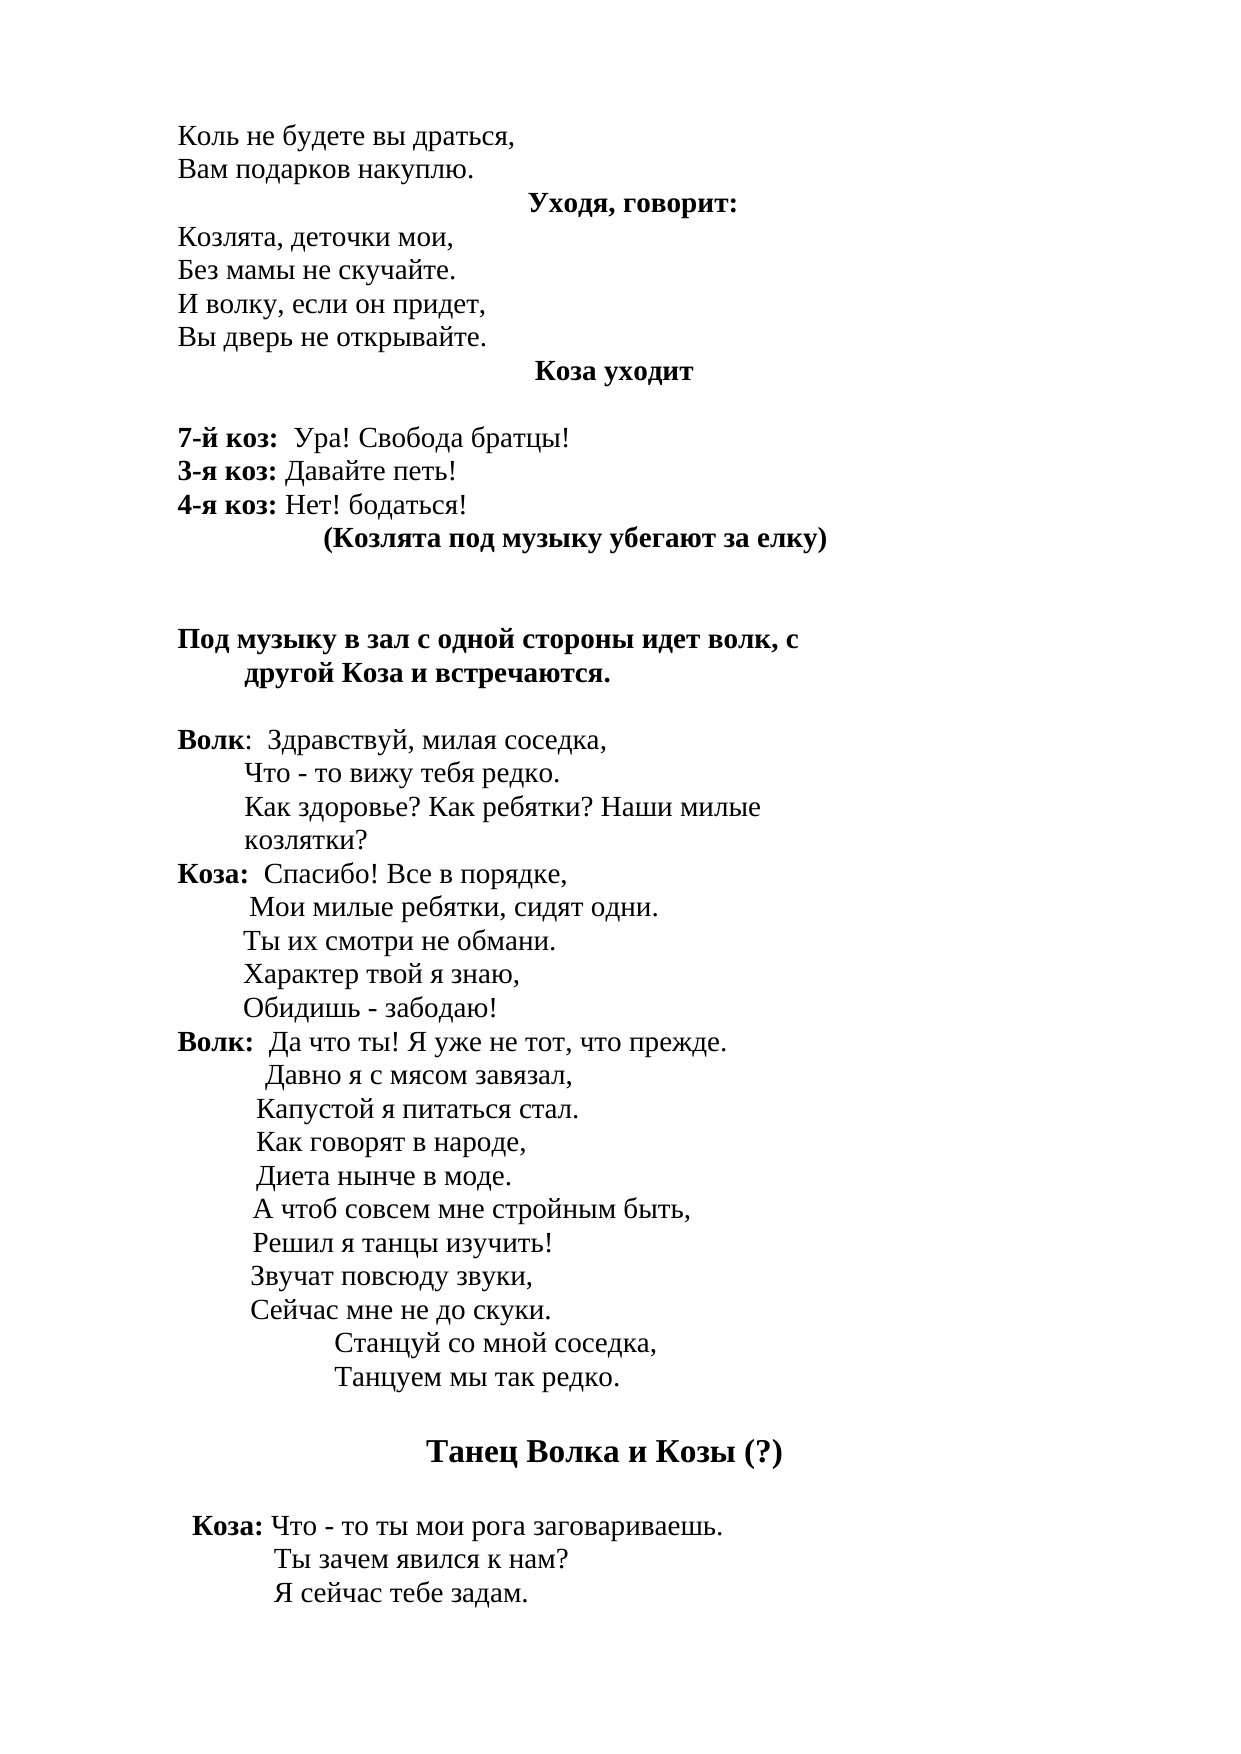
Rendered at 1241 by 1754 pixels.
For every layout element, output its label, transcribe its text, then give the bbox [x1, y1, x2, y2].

text 7-й коз: Ура! Свобода братцы! [177, 420, 829, 453]
text Коза: Что - то ты мои рога заговариваешь. Ты зачем явился к нам? Я сейчас тебе задам. [177, 1508, 829, 1608]
text Решил я танцы изучить! [177, 1225, 1152, 1258]
text (Козлята под музыку убегают за елку) [177, 521, 829, 554]
text Давно я с мясом завязал, Капустой я питаться стал. Как говорят в народе, Диета нынче в моде. [177, 1057, 922, 1191]
text Волк: Здравствуй, милая соседка, Что - то вижу тебя редко. Как здоровье? Как ребятки? Наши милые козлятки? [177, 722, 829, 856]
text 3-я коз: Давайте петь! [177, 453, 829, 487]
text Коза уходит [177, 353, 738, 386]
text Волк: Да что ты! Я уже не тот, что прежде. [177, 1024, 922, 1057]
text Обидишь - забодаю! [177, 990, 922, 1024]
text Станцуй со мной соседка, Танцуем мы так редко. [334, 1326, 783, 1393]
text 4-я коз: Нет! бодаться! [177, 487, 829, 521]
text Звучат повсюду звуки, Сейчас мне не до скуки. [177, 1258, 783, 1326]
text Коза: Спасибо! Все в порядке, Мои милые ребятки, сидят одни. [177, 856, 922, 923]
text Козлята, деточки мои, Без мамы не скучайте. И волку, если он придет, Вы дверь не открывайте. [177, 219, 738, 353]
text А чтоб совсем мне стройным быть, [177, 1191, 1152, 1225]
text Характер твой я знаю, [177, 957, 922, 990]
text Под музыку в зал с одной стороны идет волк, с другой Коза и встречаются. [177, 621, 829, 688]
text Уходя, говорит: [177, 185, 1152, 219]
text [177, 118, 876, 185]
text Танец Волка и Козы (?) [426, 1431, 1152, 1469]
text Ты их смотри не обмани. [177, 923, 922, 957]
